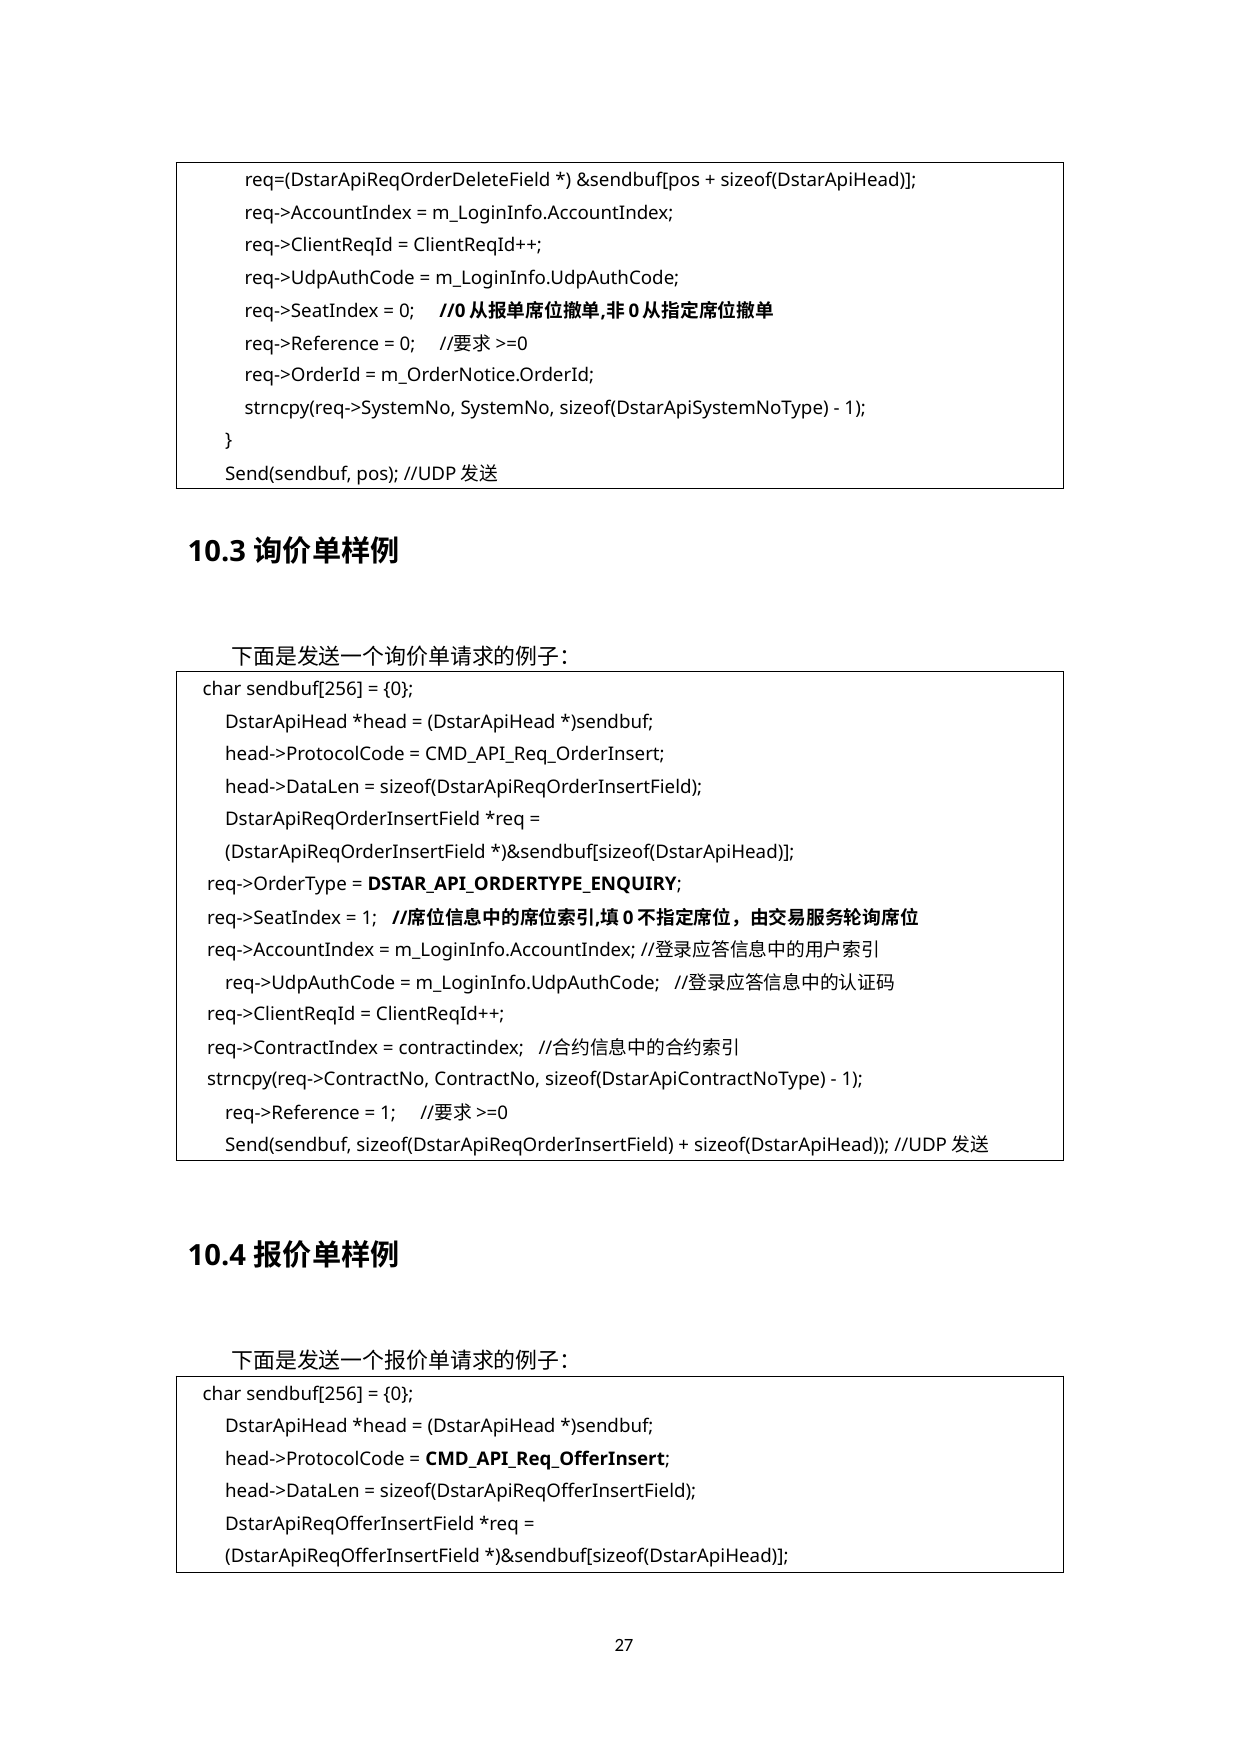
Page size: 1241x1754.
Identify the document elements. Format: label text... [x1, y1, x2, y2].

subtitle 10.4 报价单样例 [187, 1220, 1053, 1285]
text 下面是发送一个报价单请求的例子： [187, 1343, 1053, 1376]
table_header char sendbuf[256] = {0}; DstarApiHead *head = (DstarApiHead *)sendbuf; head->ProtocolCode = CMD_API_Req_OrderInsert; head->DataLen = sizeof(DstarApiReqOrderInsertField); DstarApiReqOrderInsertField *req = (DstarApiReqOrderInsertField *)&sendbuf[sizeof(DstarApiHead)]; req->OrderType = DSTAR_API_ORDERTYPE_ENQUIRY; req->SeatIndex = 1; //席位信息中的席位索引,填0不指定席位，由交易服务轮询席位 req->AccountIndex = m_LoginInfo.AccountIndex; //登录应答信息中的用户索引 req->UdpAuthCode = m_LoginInfo.UdpAuthCode; //登录应答信息中的认证码 req->ClientReqId = ClientReqId++; req->ContractIndex = contractindex; //合约信息中的合约索引 strncpy(req->ContractNo, ContractNo, sizeof(DstarApiContractNoType) - 1); req->Reference = 1; //要求 >=0 Send(sendbuf, sizeof(DstarApiReqOrderInsertField) + sizeof(DstarApiHead)); //UDP发送 [177, 672, 1063, 1160]
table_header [177, 163, 1063, 488]
text 下面是发送一个询价单请求的例子： [187, 639, 1053, 671]
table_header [177, 1377, 1063, 1572]
subtitle 10.3 询价单样例 [187, 516, 1053, 581]
